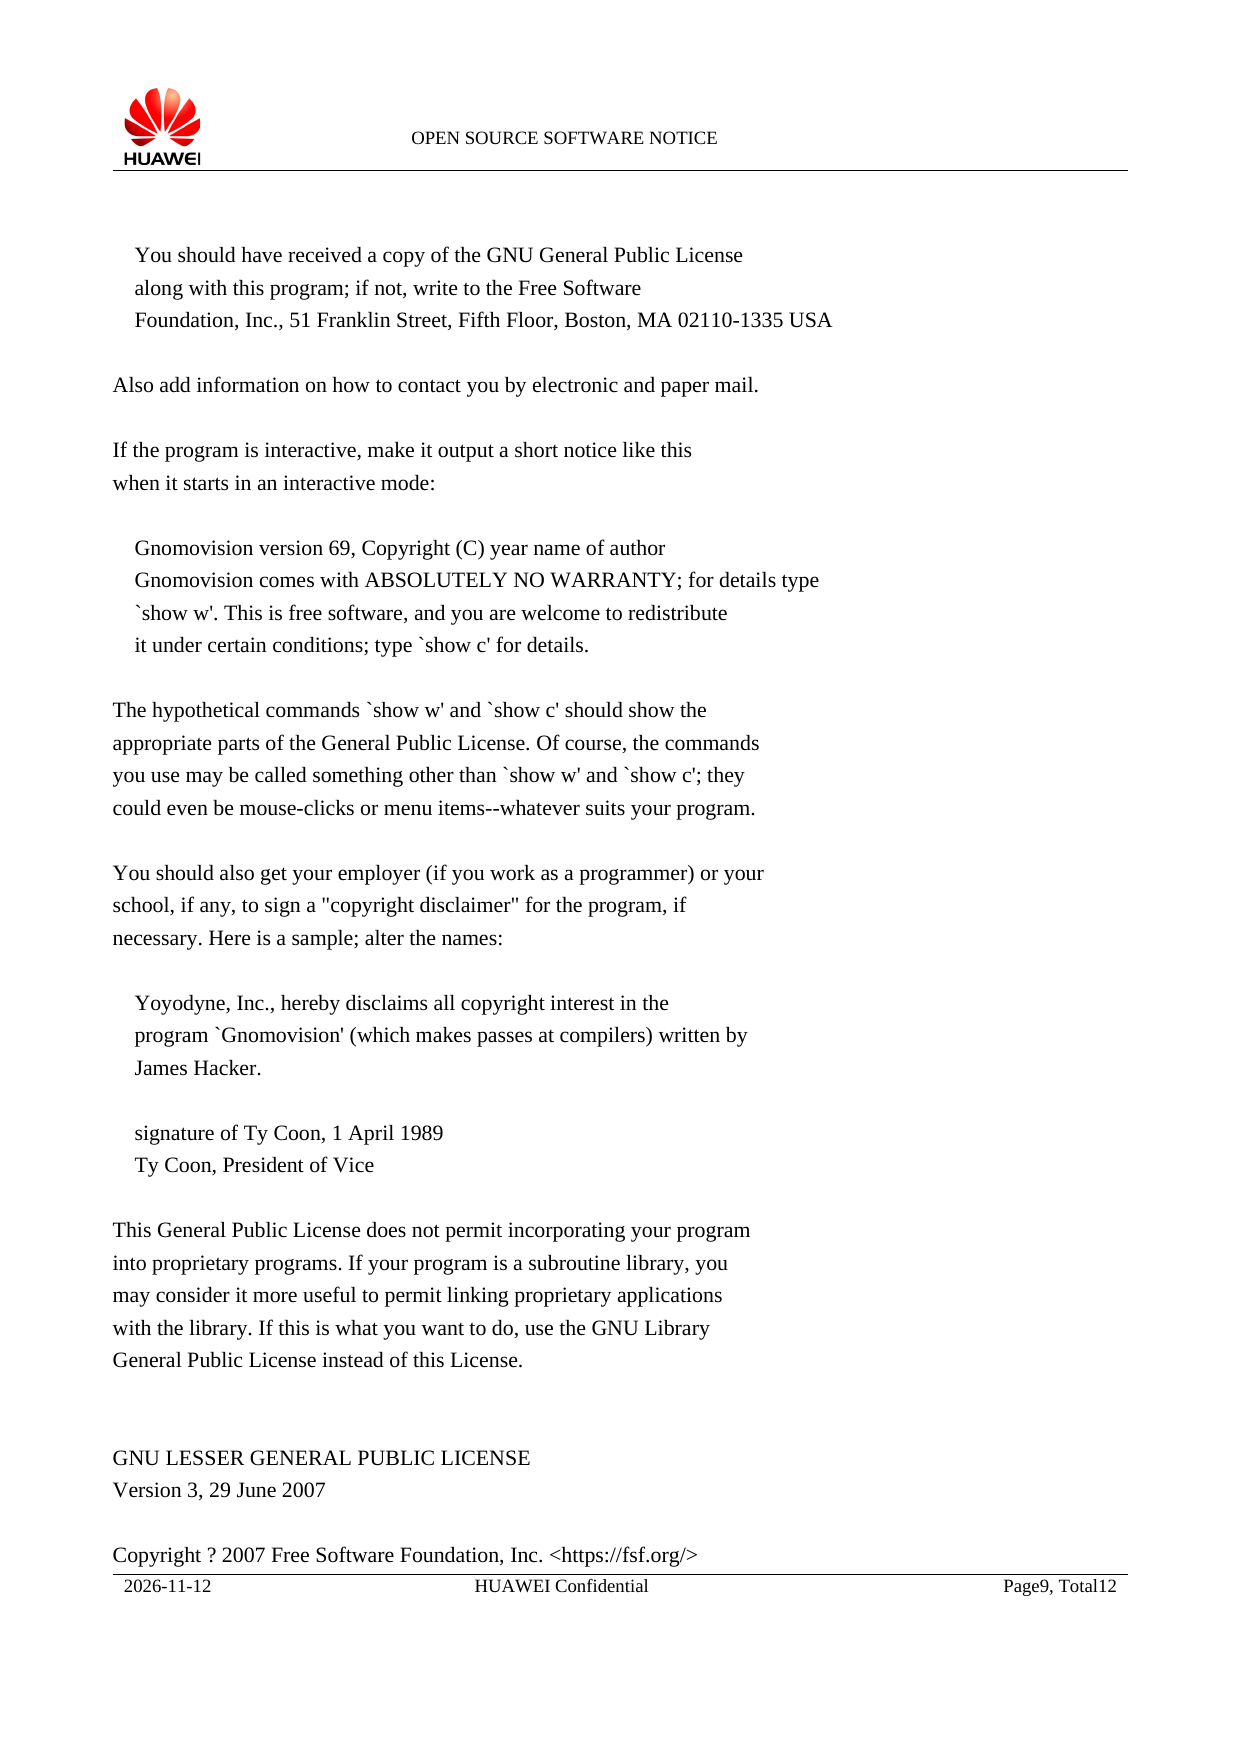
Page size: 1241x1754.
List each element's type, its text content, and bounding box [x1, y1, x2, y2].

picture [124, 88, 201, 165]
